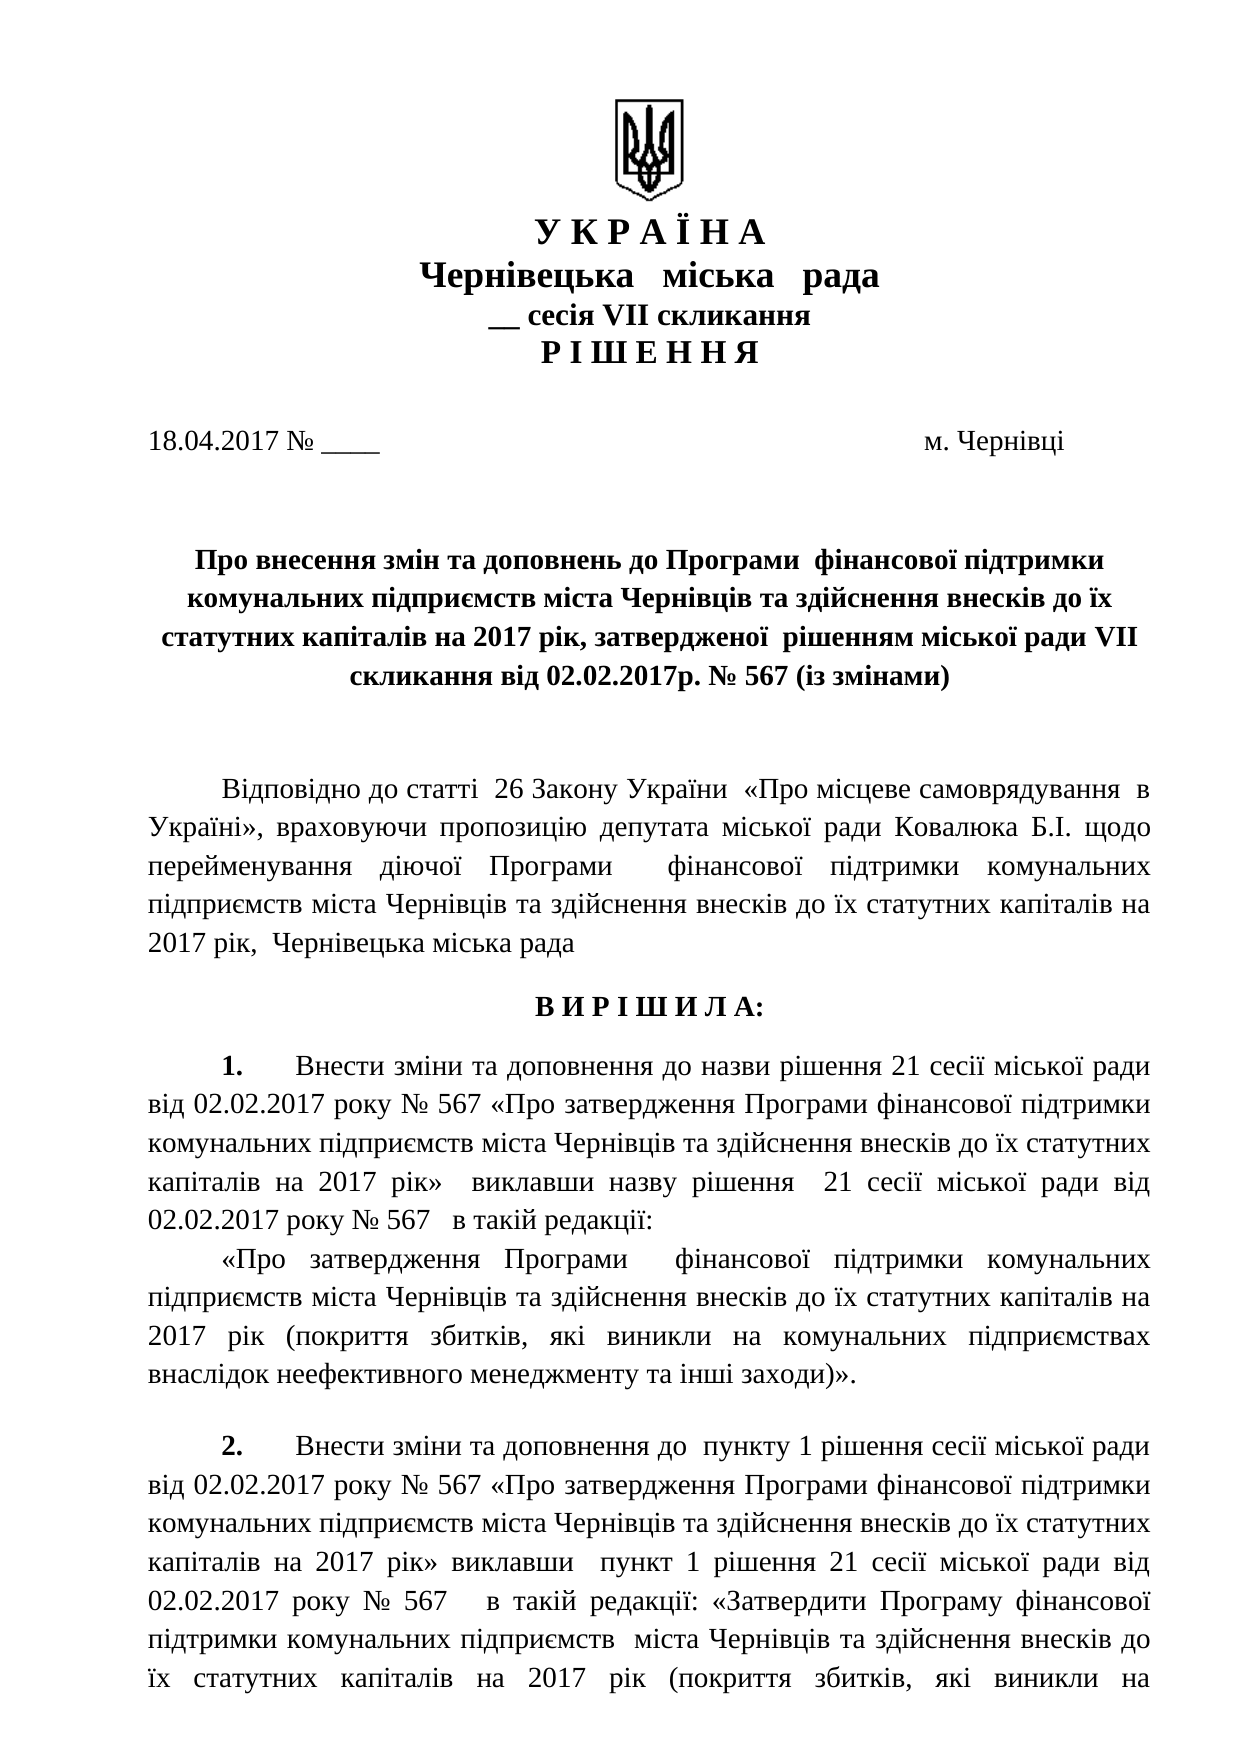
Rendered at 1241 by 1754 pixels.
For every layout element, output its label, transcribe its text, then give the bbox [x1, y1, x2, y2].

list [148, 1428, 1152, 1693]
subtitle Р І Ш Е Н Н Я [148, 332, 1152, 370]
text Про внесення змін та доповнень до Програми фінансової підтримки комунальних підприємств міста Чернівців та здійснення внесків до їх статутних капіталів на 2017 рік, затвердженої рішенням міської ради VII скликання від 02.02.2017р. № 567 (із змінами) [148, 542, 1152, 691]
text 18.04.2017 № ____ м. Чернівці [148, 423, 1152, 457]
subtitle Чернівецька міська рада [148, 253, 1152, 296]
text У К Р А Ї Н А [148, 210, 1152, 253]
text «Про затвердження Програми фінансової підтримки комунальних підприємств міста Чернівців та здійснення внесків до їх статутних капіталів на 2017 рік (покриття збитків, які виникли на комунальних підприємствах внаслідок неефективного менеджменту та інші заходи)». [148, 1241, 1152, 1390]
subtitle __ сесія VII скликання [148, 296, 1152, 332]
list Внести зміни та доповнення до назви рішення 21 сесії міської ради від 02.02.2017 року № 567 «Про затвердження Програми фінансової підтримки комунальних підприємств міста Чернівців та здійснення внесків до їх статутних капіталів на 2017 рік» виклавши назву рішення 21 сесії міської ради від 02.02.2017 року № 567 в такій редакції: [148, 1048, 1152, 1236]
text Відповідно до статті 26 Закону України «Про місцеве самоврядування в Україні», враховуючи пропозицію депутата міської ради Ковалюка Б.І. щодо перейменування діючої Програми фінансової підтримки комунальних підприємств міста Чернівців та здійснення внесків до їх статутних капіталів на 2017 рік, Чернівецька міська рада [148, 771, 1152, 959]
text В И Р І Ш И Л А: [148, 989, 1152, 1022]
picture [614, 98, 685, 204]
